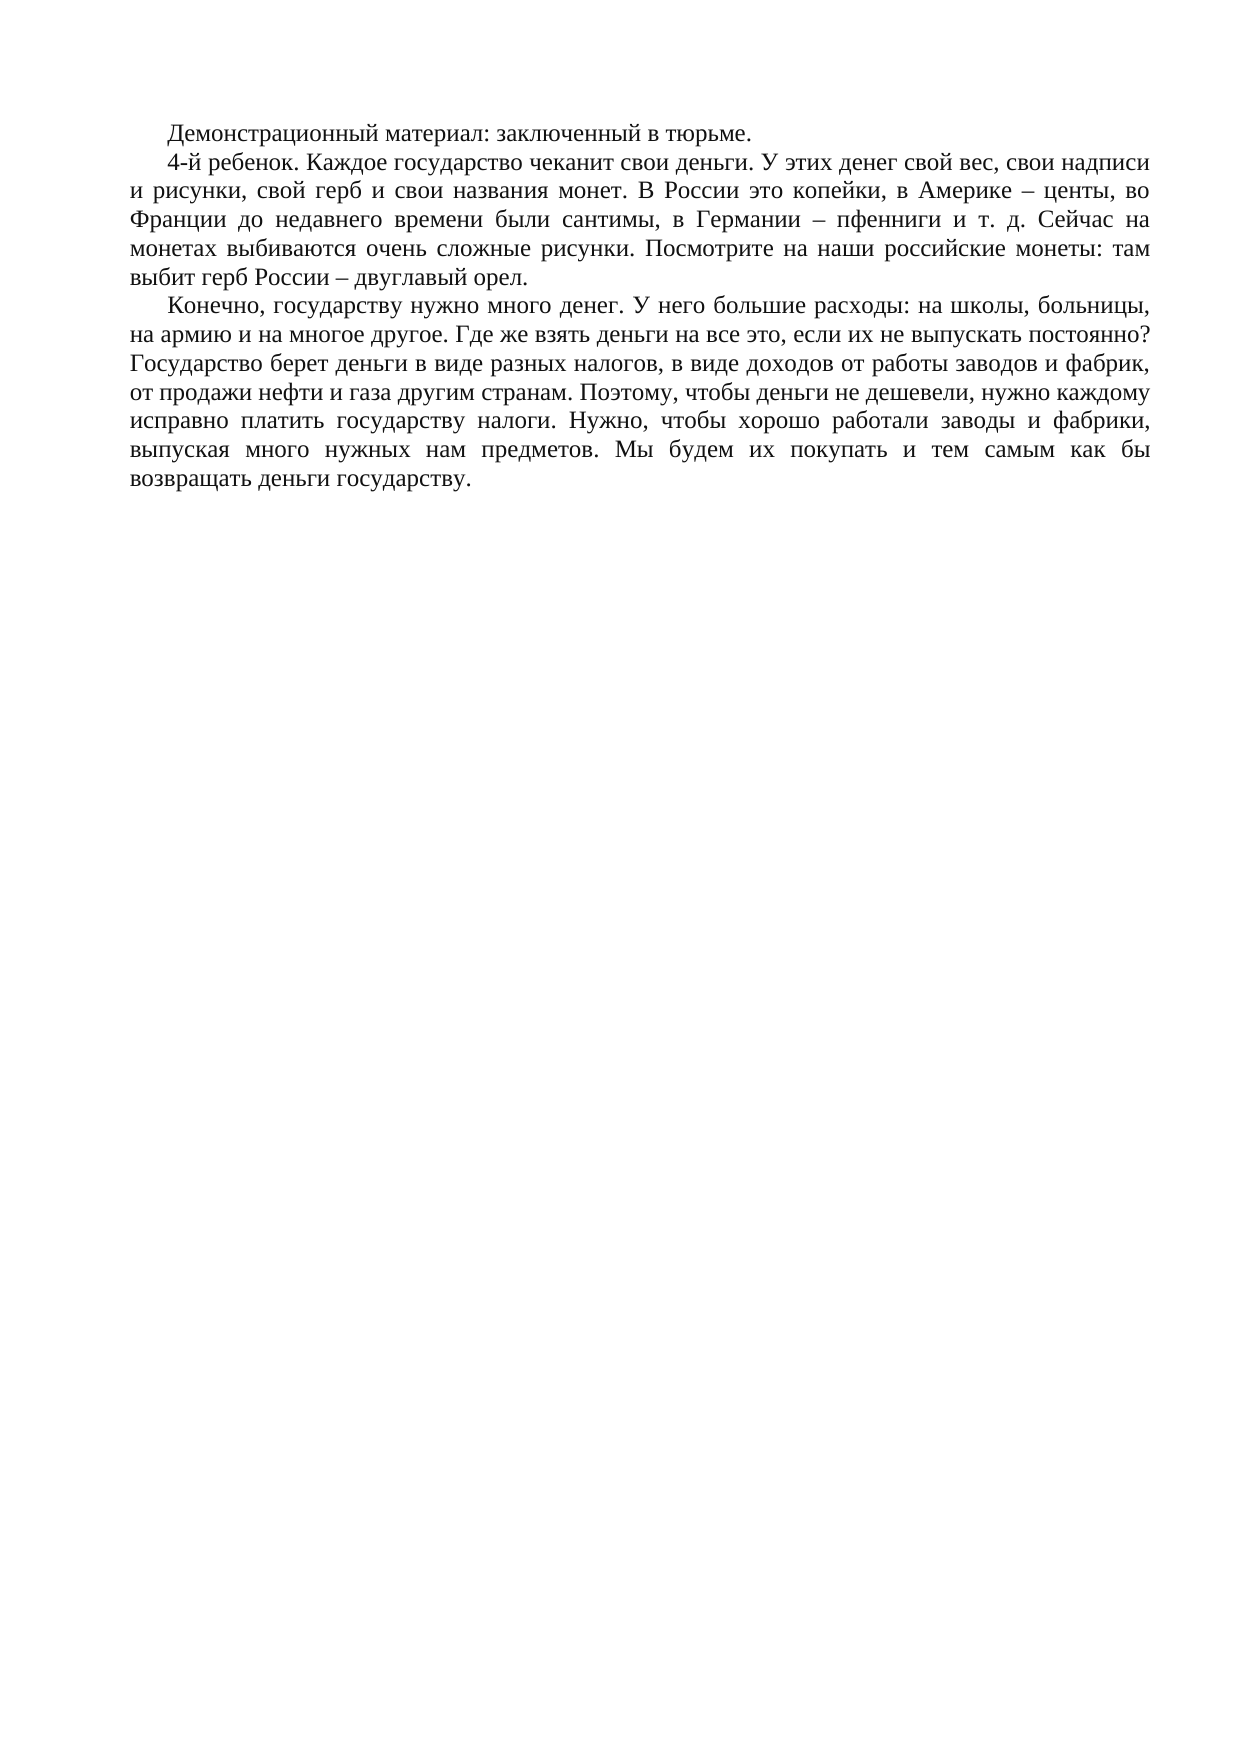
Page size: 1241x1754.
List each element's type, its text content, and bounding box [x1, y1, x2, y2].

text Конечно, государству нужно много денег. У него большие расходы: на школы, больницы, на армию и на многое другое. Где же взять деньги на все это, если их не выпускать постоянно? Государство берет деньги в виде разных налогов, в виде доходов от работы заводов и фабрик, от продажи нефти и газа другим странам. Поэтому, чтобы деньги не дешевели, нужно каждому исправно платить государству налоги. Нужно, чтобы хорошо работали заводы и фабрики, выпуская много нужных нам предметов. Мы будем их покупать и тем самым как бы возвращать деньги государству. [129, 291, 1152, 492]
text 4-й ребенок. Каждое государство чеканит свои деньги. У этих денег свой вес, свои надписи и рисунки, свой герб и свои названия монет. В России это копейки, в Америке – центы, во Франции до недавнего времени были сантимы, в Германии – пфенниги и т. д. Сейчас на монетах выбиваются очень сложные рисунки. Посмотрите на наши российские монеты: там выбит герб России – двуглавый орел. [129, 147, 1152, 291]
text Демонстрационный материал: заключенный в тюрьме. [129, 118, 1152, 147]
